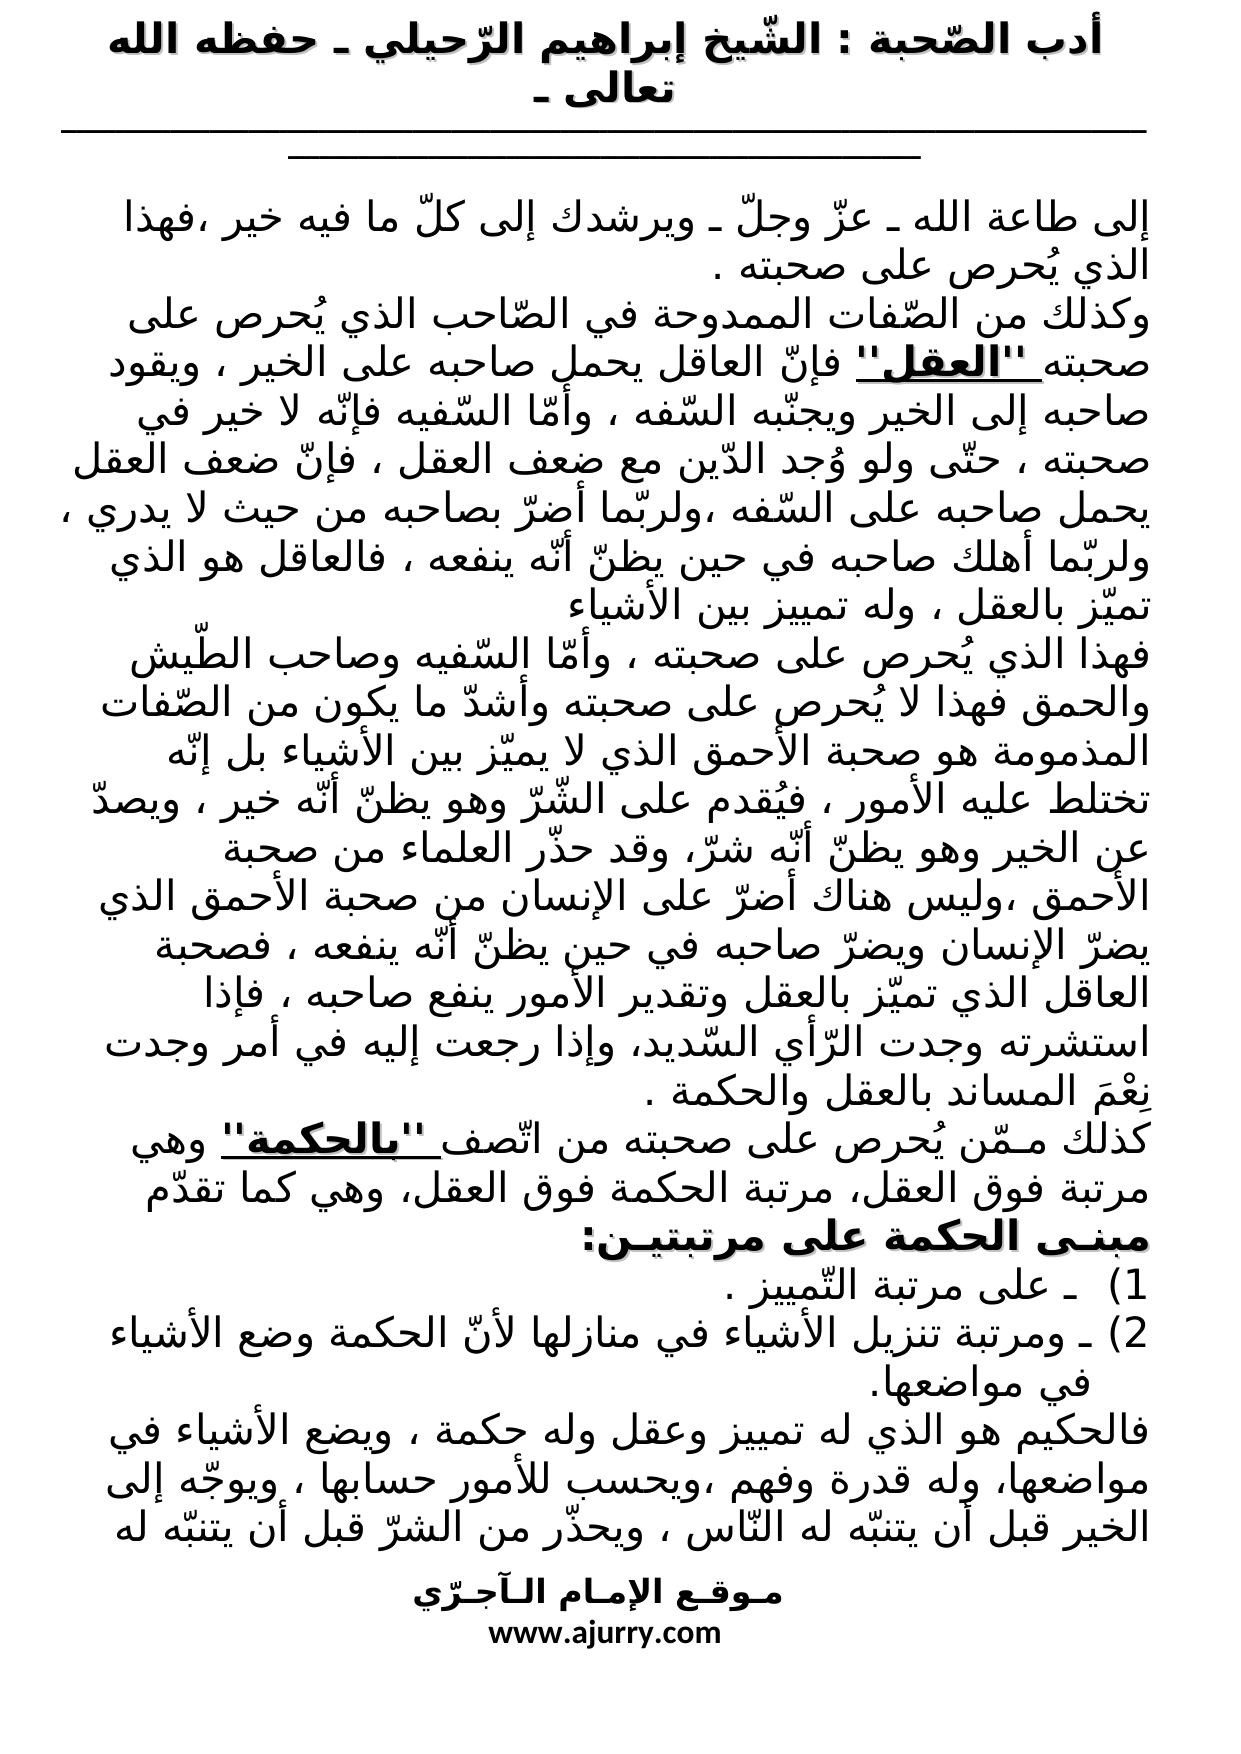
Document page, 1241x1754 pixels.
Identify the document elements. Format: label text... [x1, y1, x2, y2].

text كذلك مـمّن يُحرص على صحبته من اتّصف ''بالحكمة'' وهي مرتبة فوق العقل، مرتبة الحكمة فوق العقل، وهي كما تقدّم مبنـى الحكمة على مرتبتيـن: [59, 1115, 1152, 1261]
text وكذلك من الصّفات الممدوحة في الصّاحب الذي يُحرص على صحبته ''العقل'' فإنّ العاقل يحمل صاحبه على الخير ، ويقود صاحبه إلى الخير ويجنّبه السّفه ، وأمّا السّفيه فإنّه لا خير في صحبته ، حتّى ولو وُجد الدّين مع ضعف العقل ، فإنّ ضعف العقل يحمل صاحبه على السّفه ،ولربّما أضرّ بصاحبه من حيث لا يدري ، ولربّما أهلك صاحبه في حين يظنّ أنّه ينفعه ، فالعاقل هو الذي تميّز بالعقل ، وله تمييز بين الأشياء [59, 290, 1152, 629]
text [59, 1406, 1152, 1552]
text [59, 193, 1152, 290]
text فهذا الذي يُحرص على صحبته ، وأمّا السّفيه وصاحب الطّيش والحمق فهذا لا يُحرص على صحبته وأشدّ ما يكون من الصّفات المذمومة هو صحبة الأحمق الذي لا يميّز بين الأشياء بل إنّه تختلط عليه الأمور ، فيُقدم على الشّرّ وهو يظنّ أنّه خير ، ويصدّ عن الخير وهو يظنّ أنّه شرّ، وقد حذّر العلماء من صحبة الأحمق ،وليس هناك أضرّ على الإنسان من صحبة الأحمق الذي يضرّ الإنسان ويضرّ صاحبه في حين يظنّ أنّه ينفعه ، فصحبة العاقل الذي تميّز بالعقل وتقدير الأمور ينفع صاحبه ، فإذا استشرته وجدت الرّأي السّديد، وإذا رجعت إليه في أمر وجدت نِعْمَ المساند بالعقل والحكمة . [59, 629, 1152, 1115]
list ـ ومرتبة تنزيل الأشياء في منازلها لأنّ الحكمة وضع الأشياء في مواضعها. [59, 1309, 1107, 1406]
list ـ على مرتبة التّمييز . [59, 1261, 1107, 1309]
